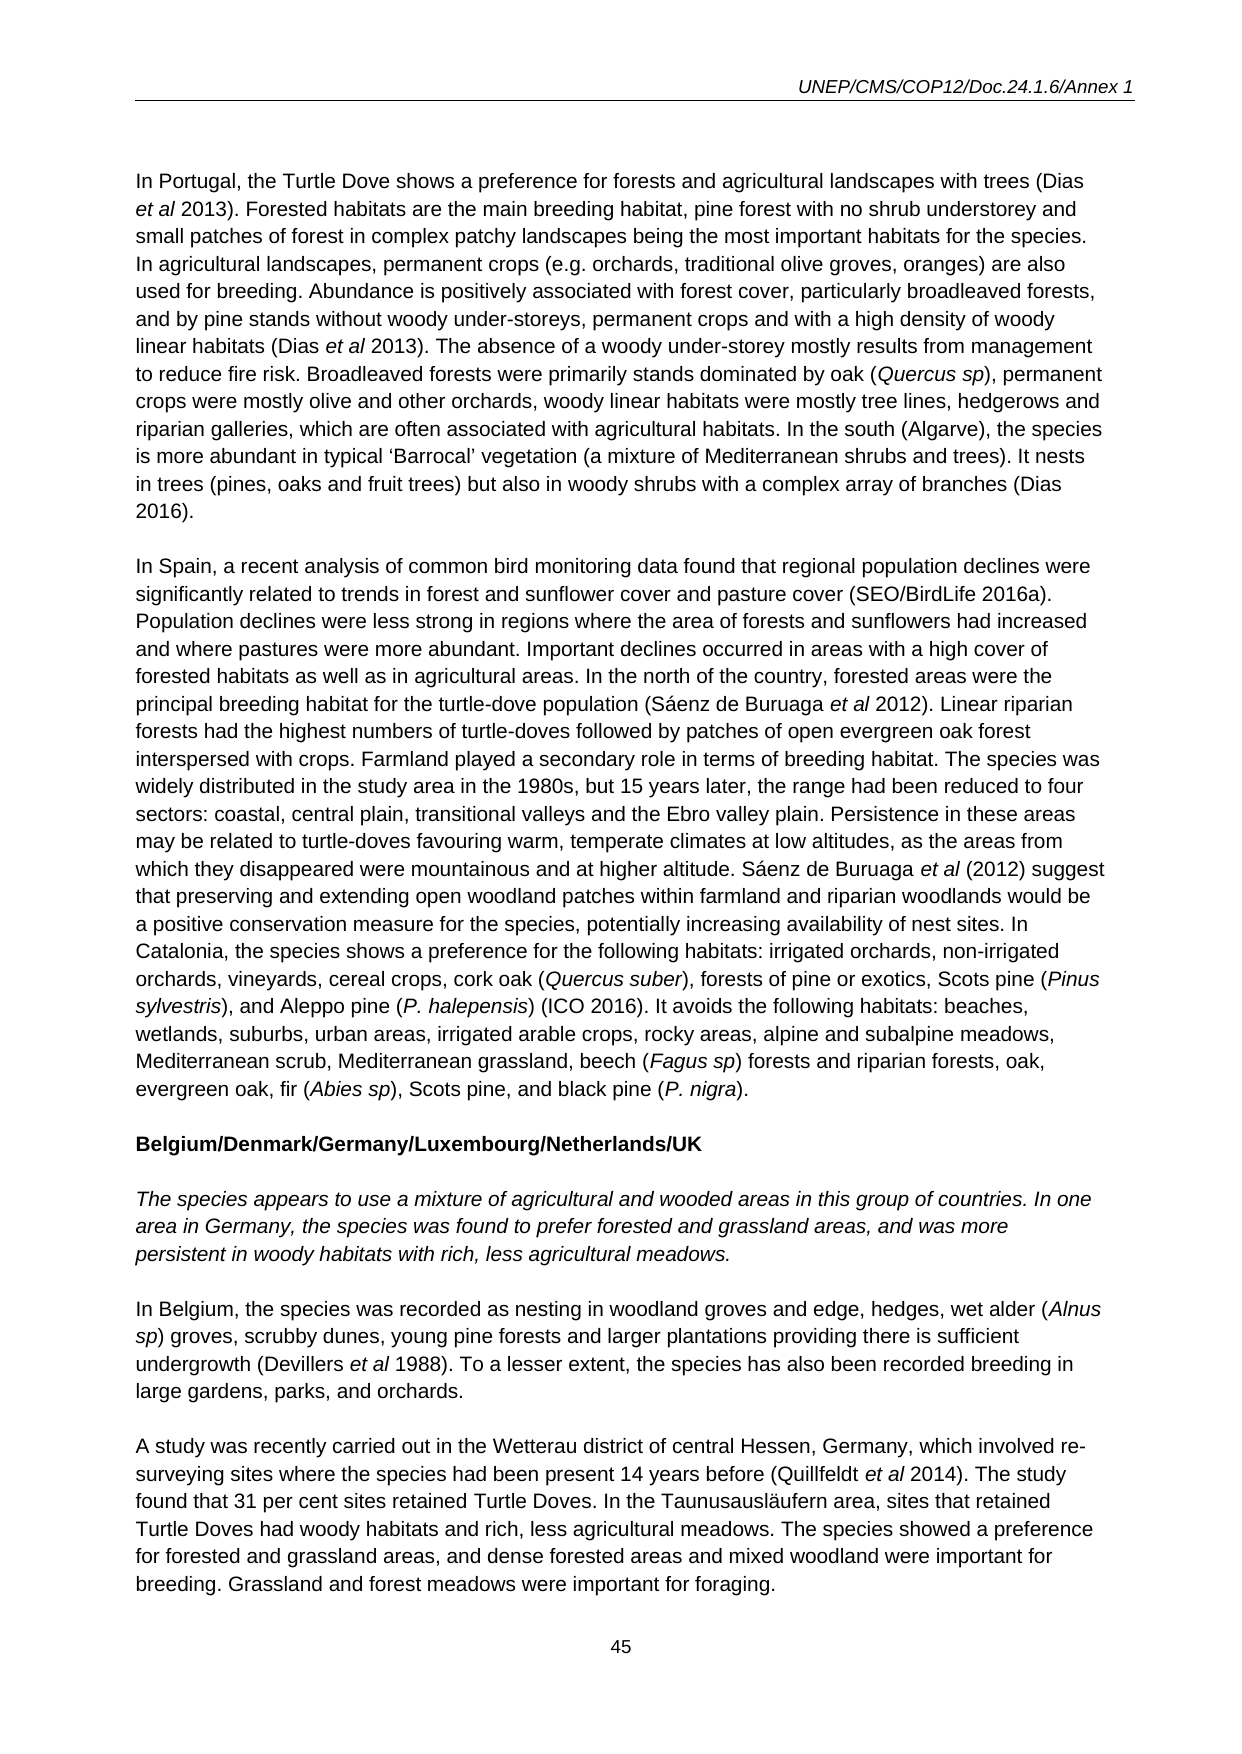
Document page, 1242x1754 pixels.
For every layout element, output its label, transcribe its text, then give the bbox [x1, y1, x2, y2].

text Belgium/Denmark/Germany/Luxembourg/Netherlands/UK [135, 1131, 1106, 1155]
text The species appears to use a mixture of agricultural and wooded areas in this group of countries. In one area in Germany, the species was found to prefer forested and grassland areas, and was more persistent in woody habitats with rich, less agricultural meadows. [135, 1186, 1106, 1265]
text In Belgium, the species was recorded as nesting in woodland groves and edge, hedges, wet alder (Alnus sp) groves, scrubby dunes, young pine forests and larger plantations providing there is sufficient undergrowth (Devillers et al 1988). To a lesser extent, the species has also been recorded breeding in large gardens, parks, and orchards. [135, 1296, 1106, 1403]
text A study was recently carried out in the Wetterau district of central Hessen, Germany, which involved re-surveying sites where the species had been present 14 years before (Quillfeldt et al 2014). The study found that 31 per cent sites retained Turtle Doves. In the Taunusausläufern area, sites that retained Turtle Doves had woody habitats and rich, less agricultural meadows. The species showed a preference for forested and grassland areas, and dense forested areas and mixed woodland were important for breeding. Grassland and forest meadows were important for foraging. [135, 1434, 1106, 1595]
text In Portugal, the Turtle Dove shows a preference for forests and agricultural landscapes with trees (Dias et al 2013). Forested habitats are the main breeding habitat, pine forest with no shrub understorey and small patches of forest in complex patchy landscapes being the most important habitats for the species. In agricultural landscapes, permanent crops (e.g. orchards, traditional olive groves, oranges) are also used for breeding. Abundance is positively associated with forest cover, particularly broadleaved forests, and by pine stands without woody under-storeys, permanent crops and with a high density of woody linear habitats (Dias et al 2013). The absence of a woody under-storey mostly results from management to reduce fire risk. Broadleaved forests were primarily stands dominated by oak (Quercus sp), permanent crops were mostly olive and other orchards, woody linear habitats were mostly tree lines, hedgerows and riparian galleries, which are often associated with agricultural habitats. In the south (Algarve), the species is more abundant in typical ‘Barrocal’ vegetation (a mixture of Mediterranean shrubs and trees). It nests in trees (pines, oaks and fruit trees) but also in woody shrubs with a complex array of branches (Dias 2016). [135, 169, 1106, 523]
text In Spain, a recent analysis of common bird monitoring data found that regional population declines were significantly related to trends in forest and sunflower cover and pasture cover (SEO/BirdLife 2016a). Population declines were less strong in regions where the area of forests and sunflowers had increased and where pastures were more abundant. Important declines occurred in areas with a high cover of forested habitats as well as in agricultural areas. In the north of the country, forested areas were the principal breeding habitat for the turtle-dove population (Sáenz de Buruaga et al 2012). Linear riparian forests had the highest numbers of turtle-doves followed by patches of open evergreen oak forest interspersed with crops. Farmland played a secondary role in terms of breeding habitat. The species was widely distributed in the study area in the 1980s, but 15 years later, the range had been reduced to four sectors: coastal, central plain, transitional valleys and the Ebro valley plain. Persistence in these areas may be related to turtle-doves favouring warm, temperate climates at low altitudes, as the areas from which they disappeared were mountainous and at higher altitude. Sáenz de Buruaga et al (2012) suggest that preserving and extending open woodland patches within farmland and riparian woodlands would be a positive conservation measure for the species, potentially increasing availability of nest sites. In Catalonia, the species shows a preference for the following habitats: irrigated orchards, non-irrigated orchards, vineyards, cereal crops, cork oak (Quercus suber), forests of pine or exotics, Scots pine (Pinus sylvestris), and Aleppo pine (P. halepensis) (ICO 2016). It avoids the following habitats: beaches, wetlands, suburbs, urban areas, irrigated arable crops, rocky areas, alpine and subalpine meadows, Mediterranean scrub, Mediterranean grassland, beech (Fagus sp) forests and riparian forests, oak, evergreen oak, fir (Abies sp), Scots pine, and black pine (P. nigra). [135, 554, 1106, 1100]
